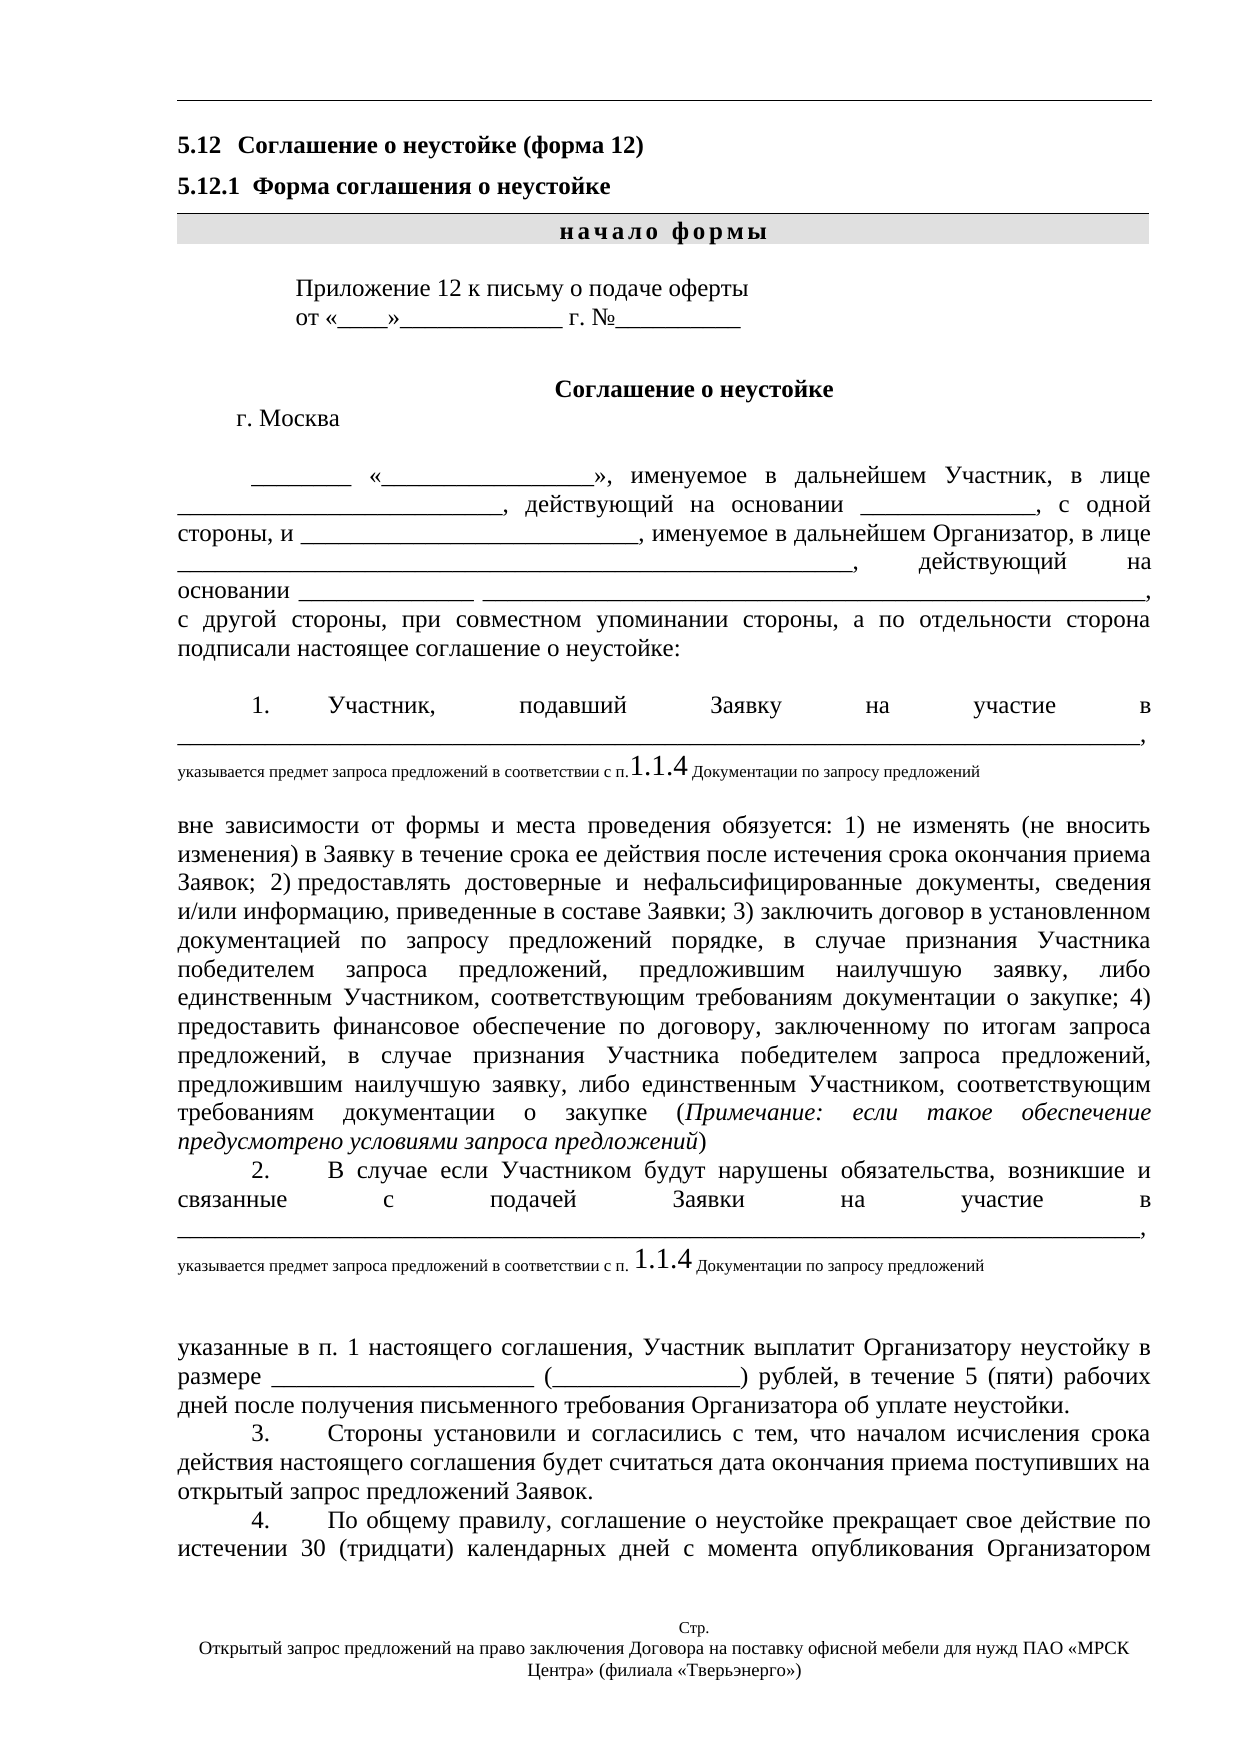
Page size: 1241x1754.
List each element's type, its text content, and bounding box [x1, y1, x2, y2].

text г. Москва [177, 403, 1152, 431]
text начало формы [177, 214, 1149, 244]
text вне зависимости от формы и места проведения обязуется: 1) не изменять (не вносить изменения) в Заявку в течение срока ее действия после истечения срока окончания приема Заявок; 2) предоставлять достоверные и нефальсифицированные документы, сведения и/или информацию, приведенные в составе Заявки; 3) заключить договор в установленном документацией по запросу предложений порядке, в случае признания Участника победителем запроса предложений, предложившим наилучшую заявку, либо единственным Участником, соответствующим требованиям документации о закупке; 4) предоставить финансовое обеспечение по договору, заключенному по итогам запроса предложений, в случае признания Участника победителем запроса предложений, предложившим наилучшую заявку, либо единственным Участником, соответствующим требованиям документации о закупке (Примечание: если такое обеспечение предусмотрено условиями запроса предложений) [177, 810, 1152, 1155]
subtitle Соглашение о неустойке (форма 12) [177, 130, 1152, 159]
text указывается предмет запроса предложений в соответствии с п. 1.1.4 Документации по запросу предложений [177, 1241, 1152, 1275]
list Стороны установили и согласились с тем, что началом исчисления срока действия настоящего соглашения будет считаться дата окончания приема поступивших на открытый запрос предложений Заявок. [177, 1418, 1152, 1505]
text указанные в п. 1 настоящего соглашения, Участник выплатит Организатору неустойку в размере _____________________ (_______________) рублей, в течение 5 (пяти) рабочих дней после получения письменного требования Организатора об уплате неустойки. [177, 1332, 1152, 1418]
list В случае если Участником будут нарушены обязательства, возникшие и связанные с подачей Заявки на участие в _____________________________________________________________________________, [177, 1155, 1152, 1241]
text ________ «_________________», именуемое в дальнейшем Участник, в лице __________________________, действующий на основании ______________, с одной стороны, и ___________________________, именуемое в дальнейшем Организатор, в лице ______________________________________________________, действующий на основании ______________ _____________________________________________________, с другой стороны, при совместном упоминании стороны, а по отдельности сторона подписали настоящее соглашение о неустойке: [177, 460, 1152, 661]
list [177, 1505, 1152, 1562]
text указывается предмет запроса предложений в соответствии с п.1.1.4 Документации по запросу предложений [177, 748, 1152, 781]
subtitle Форма соглашения о неустойке [177, 171, 1152, 200]
list Участник, подавший Заявку на участие в _____________________________________________________________________________, [177, 690, 1152, 748]
text Соглашение о неустойке [177, 374, 1152, 403]
text Приложение 12 к письму о подаче оферты от «____»_____________ г. №__________ [295, 273, 1152, 331]
